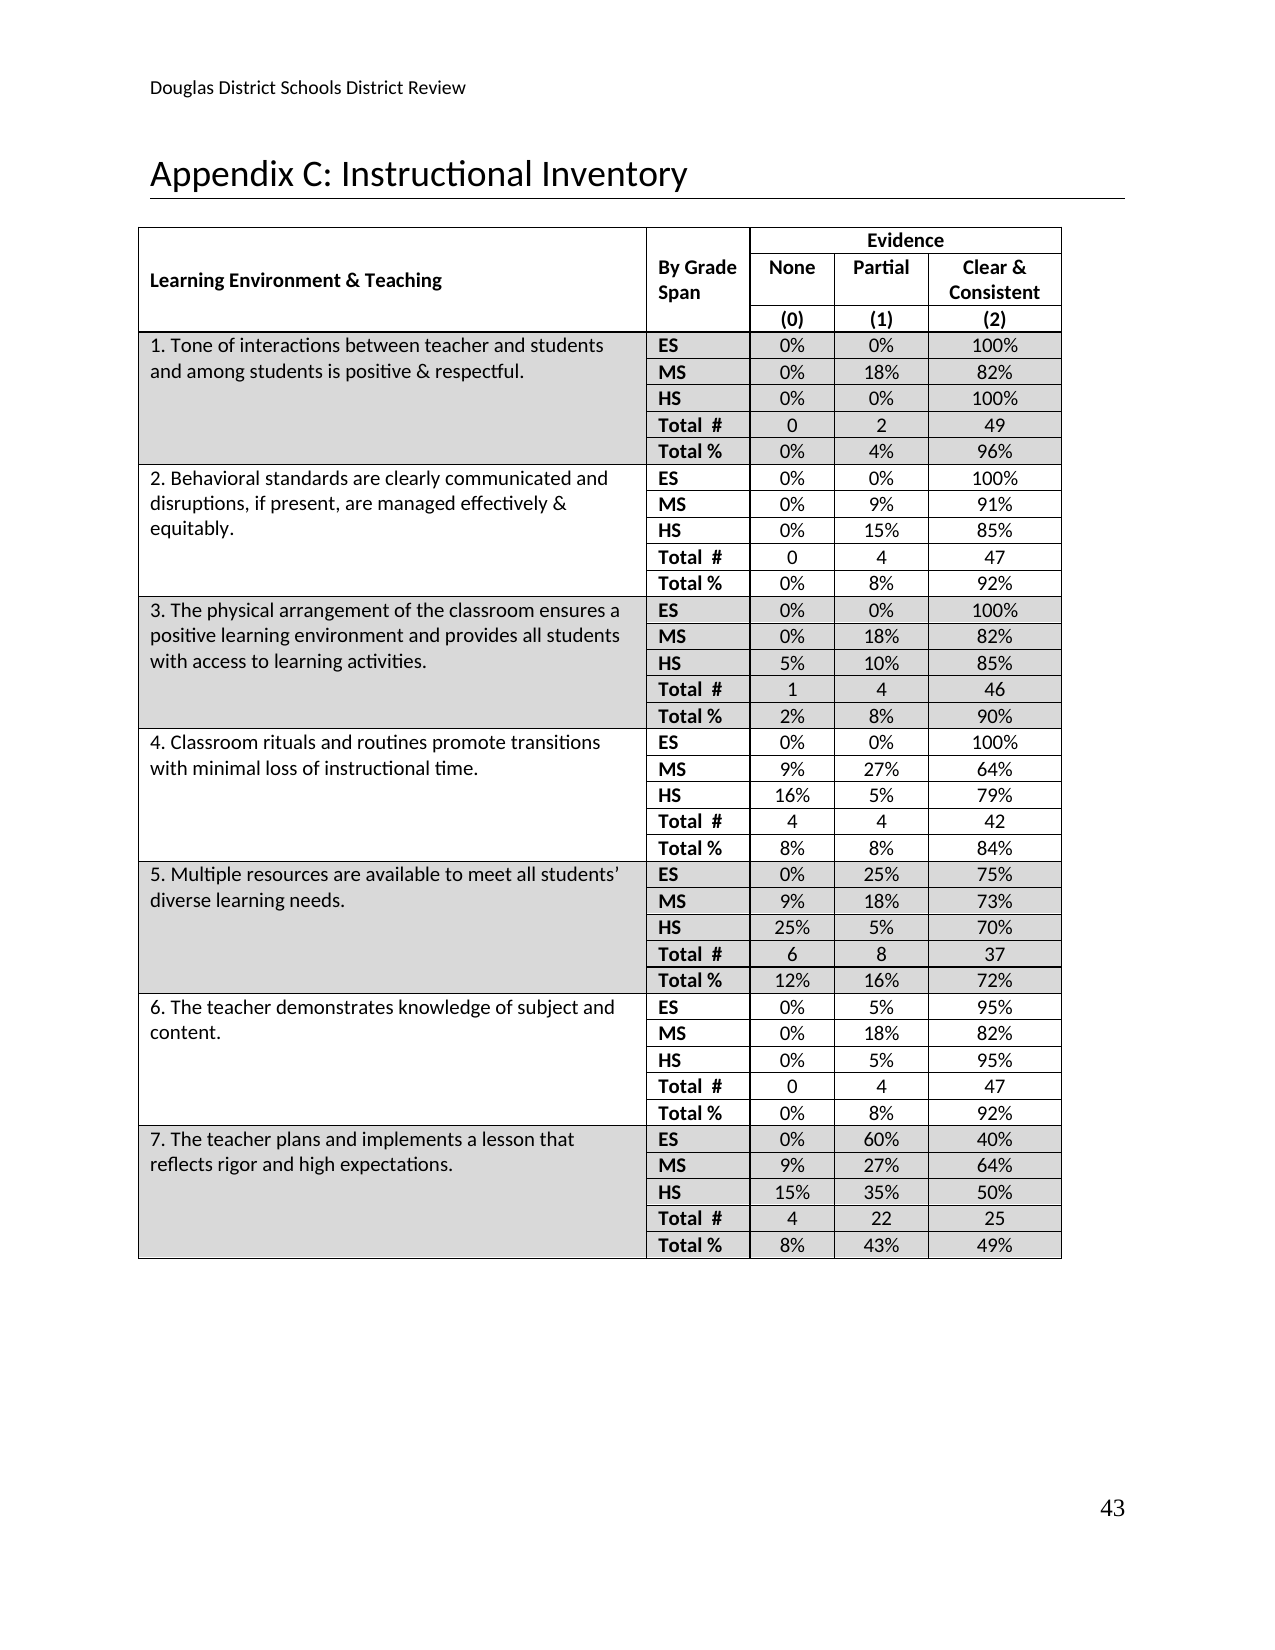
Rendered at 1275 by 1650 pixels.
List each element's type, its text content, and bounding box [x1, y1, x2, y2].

table_cell Total # [647, 1206, 749, 1231]
table_cell 0% [751, 465, 834, 490]
table_cell 35% [835, 1179, 928, 1204]
table_cell 18% [835, 1020, 928, 1046]
table_cell Total % [647, 703, 749, 728]
table_cell ES [647, 465, 749, 490]
table_cell ES [647, 597, 749, 622]
table_cell 75% [929, 862, 1061, 887]
table_cell MS [647, 624, 749, 649]
table_cell 82% [929, 1020, 1061, 1046]
table_cell MS [647, 888, 749, 913]
table_cell 25% [835, 862, 928, 887]
table_cell Total % [647, 835, 749, 861]
table_cell 42 [929, 809, 1061, 834]
table_cell 49 [929, 412, 1061, 437]
table_cell 82% [929, 624, 1061, 649]
table_cell 16% [751, 782, 834, 808]
table_cell 15% [835, 518, 928, 543]
table_cell 79% [929, 782, 1061, 808]
table_cell 9% [751, 888, 834, 913]
table_cell HS [647, 650, 749, 675]
table_cell ES [647, 994, 749, 1019]
table_header Evidence [751, 228, 1061, 253]
table_cell ES [647, 1126, 749, 1152]
table_cell MS [647, 1020, 749, 1046]
table_cell 0% [751, 333, 834, 358]
table_cell Total % [647, 571, 749, 596]
table_cell 18% [835, 624, 928, 649]
table_cell MS [647, 1153, 749, 1178]
table_cell 9% [751, 756, 834, 781]
table_cell 90% [929, 703, 1061, 728]
table_cell (0) [751, 306, 834, 331]
table_cell 5% [835, 994, 928, 1019]
table_header By Grade Span [647, 228, 749, 331]
table_cell (2) [929, 306, 1061, 331]
table_cell 12% [751, 968, 834, 993]
table_cell 0% [751, 994, 834, 1019]
table_cell 7. The teacher plans and implements a lesson that reflects rigor and high expectations. [139, 1126, 646, 1257]
table_cell 4. Classroom rituals and routines promote transitions with minimal loss of instructional time. [139, 729, 646, 861]
table_cell 0% [835, 729, 928, 755]
table_cell 64% [929, 1153, 1061, 1178]
table_cell 16% [835, 968, 928, 993]
table_cell Total # [647, 1073, 749, 1099]
table_cell 92% [929, 1100, 1061, 1125]
table_cell ES [647, 333, 749, 358]
table_cell Total # [647, 412, 749, 437]
table_header Learning Environment & Teaching [139, 228, 646, 331]
table_cell 100% [929, 729, 1061, 755]
table_cell 70% [929, 915, 1061, 940]
table_cell 25 [929, 1206, 1061, 1231]
table_cell HS [647, 385, 749, 411]
table_cell 27% [835, 756, 928, 781]
table_cell 85% [929, 518, 1061, 543]
table_cell 0% [751, 1126, 834, 1152]
table_cell 22 [835, 1206, 928, 1231]
table_cell 0 [751, 412, 834, 437]
table_cell Total % [647, 438, 749, 464]
table_cell 4 [835, 809, 928, 834]
table_cell HS [647, 1179, 749, 1204]
table_cell Clear & Consistent [929, 254, 1061, 305]
table_cell 100% [929, 333, 1061, 358]
table_cell 4 [835, 544, 928, 569]
table_cell 0% [751, 518, 834, 543]
table_cell 64% [929, 756, 1061, 781]
table_cell HS [647, 915, 749, 940]
table_cell 84% [929, 835, 1061, 861]
table_cell 6. The teacher demonstrates knowledge of subject and content. [139, 994, 646, 1125]
table_cell HS [647, 782, 749, 808]
table_cell (1) [835, 306, 928, 331]
table_cell 5% [835, 1047, 928, 1072]
table_cell MS [647, 359, 749, 384]
table_cell 2% [751, 703, 834, 728]
table_cell 1 [751, 676, 834, 702]
table_cell 8% [751, 1232, 834, 1257]
table_cell 8 [835, 941, 928, 966]
table_cell 4 [751, 809, 834, 834]
table_cell 0% [751, 729, 834, 755]
table_cell 0% [751, 1047, 834, 1072]
table_cell 0% [751, 491, 834, 517]
table_cell Total # [647, 676, 749, 702]
table_cell 8% [835, 1100, 928, 1125]
table_cell 8% [835, 571, 928, 596]
table_cell 60% [835, 1126, 928, 1152]
table_cell 0 [751, 544, 834, 569]
table_cell 9% [751, 1153, 834, 1178]
table_cell 82% [929, 359, 1061, 384]
table_cell 5. Multiple resources are available to meet all students’ diverse learning needs. [139, 862, 646, 993]
table_cell MS [647, 491, 749, 517]
table_cell 100% [929, 385, 1061, 411]
table_cell HS [647, 1047, 749, 1072]
table_cell 5% [835, 782, 928, 808]
table_cell 0% [835, 333, 928, 358]
table_cell 40% [929, 1126, 1061, 1152]
table_cell 4 [835, 1073, 928, 1099]
table_cell 100% [929, 597, 1061, 622]
table_cell 49% [929, 1232, 1061, 1257]
table_cell 43% [835, 1232, 928, 1257]
table_cell 95% [929, 1047, 1061, 1072]
table_cell 8% [835, 703, 928, 728]
table_cell 18% [835, 888, 928, 913]
table_cell 0% [751, 359, 834, 384]
table_cell 8% [835, 835, 928, 861]
table_cell 3. The physical arrangement of the classroom ensures a positive learning environment and provides all students with access to learning activities. [139, 597, 646, 728]
table_cell 18% [835, 359, 928, 384]
table_cell 85% [929, 650, 1061, 675]
table_cell 25% [751, 915, 834, 940]
table_cell 2. Behavioral standards are clearly communicated and disruptions, if present, are managed effectively & equitably. [139, 465, 646, 596]
table_cell Total % [647, 1100, 749, 1125]
table_cell 0% [751, 862, 834, 887]
table_cell Total % [647, 1232, 749, 1257]
table_cell 0% [751, 624, 834, 649]
table_cell 46 [929, 676, 1061, 702]
table_cell 4 [751, 1206, 834, 1231]
table_cell 0% [751, 385, 834, 411]
table_cell 47 [929, 1073, 1061, 1099]
table_cell ES [647, 862, 749, 887]
table_cell 1. Tone of interactions between teacher and students and among students is positive & respectful. [139, 333, 646, 464]
table_cell 0% [835, 597, 928, 622]
table_cell 73% [929, 888, 1061, 913]
table_cell 0% [751, 1100, 834, 1125]
table_cell Total # [647, 941, 749, 966]
table_cell 2 [835, 412, 928, 437]
table_cell 92% [929, 571, 1061, 596]
table_cell 0% [751, 597, 834, 622]
table_cell 0% [751, 438, 834, 464]
table_cell 27% [835, 1153, 928, 1178]
table_cell 15% [751, 1179, 834, 1204]
table_cell Total % [647, 968, 749, 993]
table_cell 5% [835, 915, 928, 940]
table_cell 0% [751, 1020, 834, 1046]
table_cell MS [647, 756, 749, 781]
table_cell 8% [751, 835, 834, 861]
table_cell ES [647, 729, 749, 755]
table_cell 0% [835, 465, 928, 490]
table_cell 5% [751, 650, 834, 675]
table_cell Total # [647, 544, 749, 569]
table_cell 96% [929, 438, 1061, 464]
table_cell 100% [929, 465, 1061, 490]
table_cell HS [647, 518, 749, 543]
table_cell 10% [835, 650, 928, 675]
table_cell 72% [929, 968, 1061, 993]
table_cell 4% [835, 438, 928, 464]
table_cell 50% [929, 1179, 1061, 1204]
table_cell 0% [835, 385, 928, 411]
text Appendix C: Instructional Inventory [150, 150, 1125, 198]
table_cell 37 [929, 941, 1061, 966]
table_cell Partial [835, 254, 928, 305]
table_cell 95% [929, 994, 1061, 1019]
table_cell 6 [751, 941, 834, 966]
table_cell 4 [835, 676, 928, 702]
table_cell 91% [929, 491, 1061, 517]
table_cell None [751, 254, 834, 305]
table_cell 0% [751, 571, 834, 596]
table_cell Total # [647, 809, 749, 834]
table_cell 9% [835, 491, 928, 517]
table_cell 47 [929, 544, 1061, 569]
table_cell 0 [751, 1073, 834, 1099]
